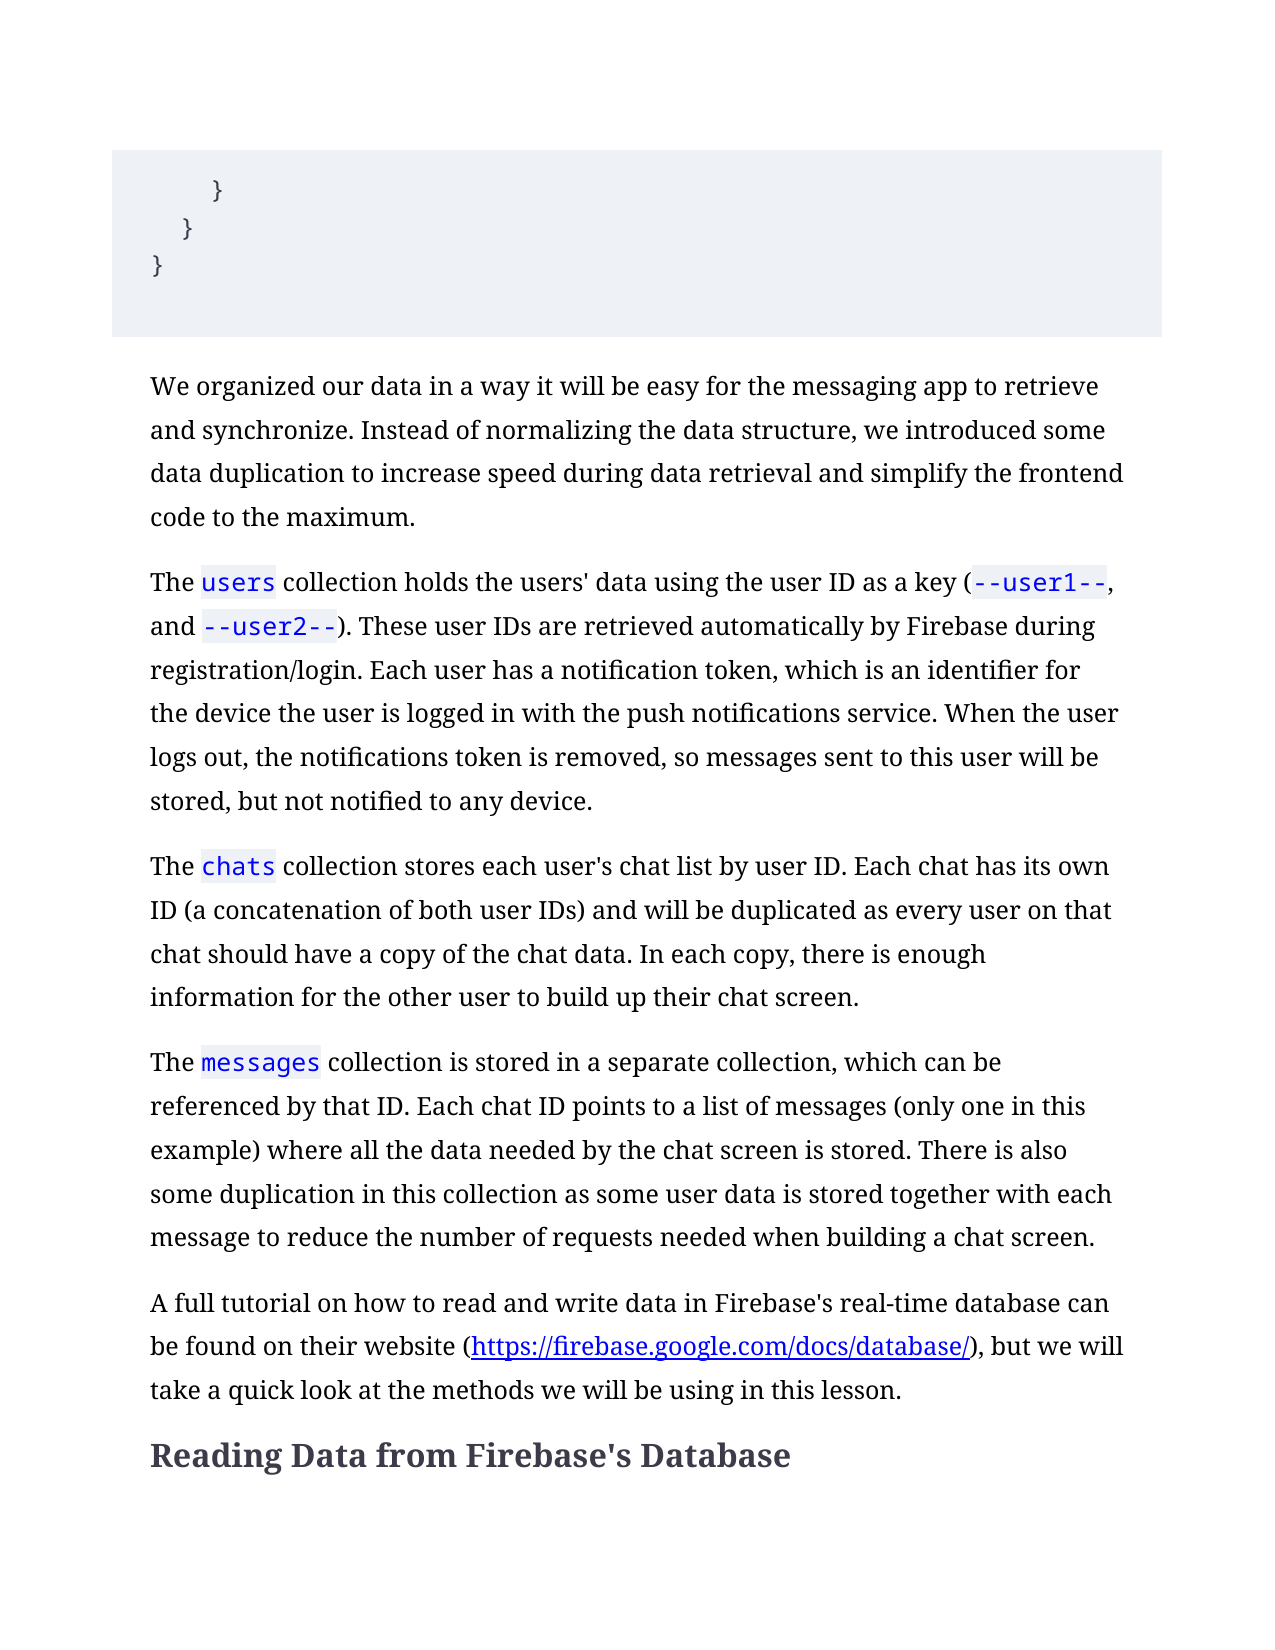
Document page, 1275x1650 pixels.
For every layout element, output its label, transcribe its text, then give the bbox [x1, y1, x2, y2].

text The messages collection is stored in a separate collection, which can be referenced by that ID. Each chat ID points to a list of messages (only one in this example) where all the data needed by the chat screen is stored. There is also some duplication in this collection as some user data is stored together with each message to reduce the number of requests needed when building a chat screen. [150, 1035, 1125, 1254]
text We organized our data in a way it will be easy for the messaging app to retrieve and synchronize. Instead of normalizing the data structure, we introduced some data duplication to increase speed during data retrieval and simplify the frontend code to the maximum. [150, 359, 1125, 534]
text The users collection holds the users' data using the user ID as a key (--user1--, and --user2--). These user IDs are retrieved automatically by Firebase during registration/login. Each user has a notification token, which is an identifier for the device the user is logged in with the push notifications service. When the user logs out, the notifications token is removed, so messages sent to this user will be stored, but not notified to any device. [150, 555, 1125, 818]
text The chats collection stores each user's chat list by user ID. Each chat has its own ID (a concatenation of both user IDs) and will be duplicated as every user on that chat should have a copy of the chat data. In each copy, there is enough information for the other user to build up their chat screen. [150, 839, 1125, 1014]
subtitle Reading Data from Firebase's Database [150, 1428, 1125, 1477]
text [112, 150, 1162, 337]
text A full tutorial on how to read and write data in Firebase's real-time database can be found on their website (https://firebase.google.com/docs/database/), but we will take a quick look at the methods we will be using in this lesson. [150, 1276, 1125, 1407]
